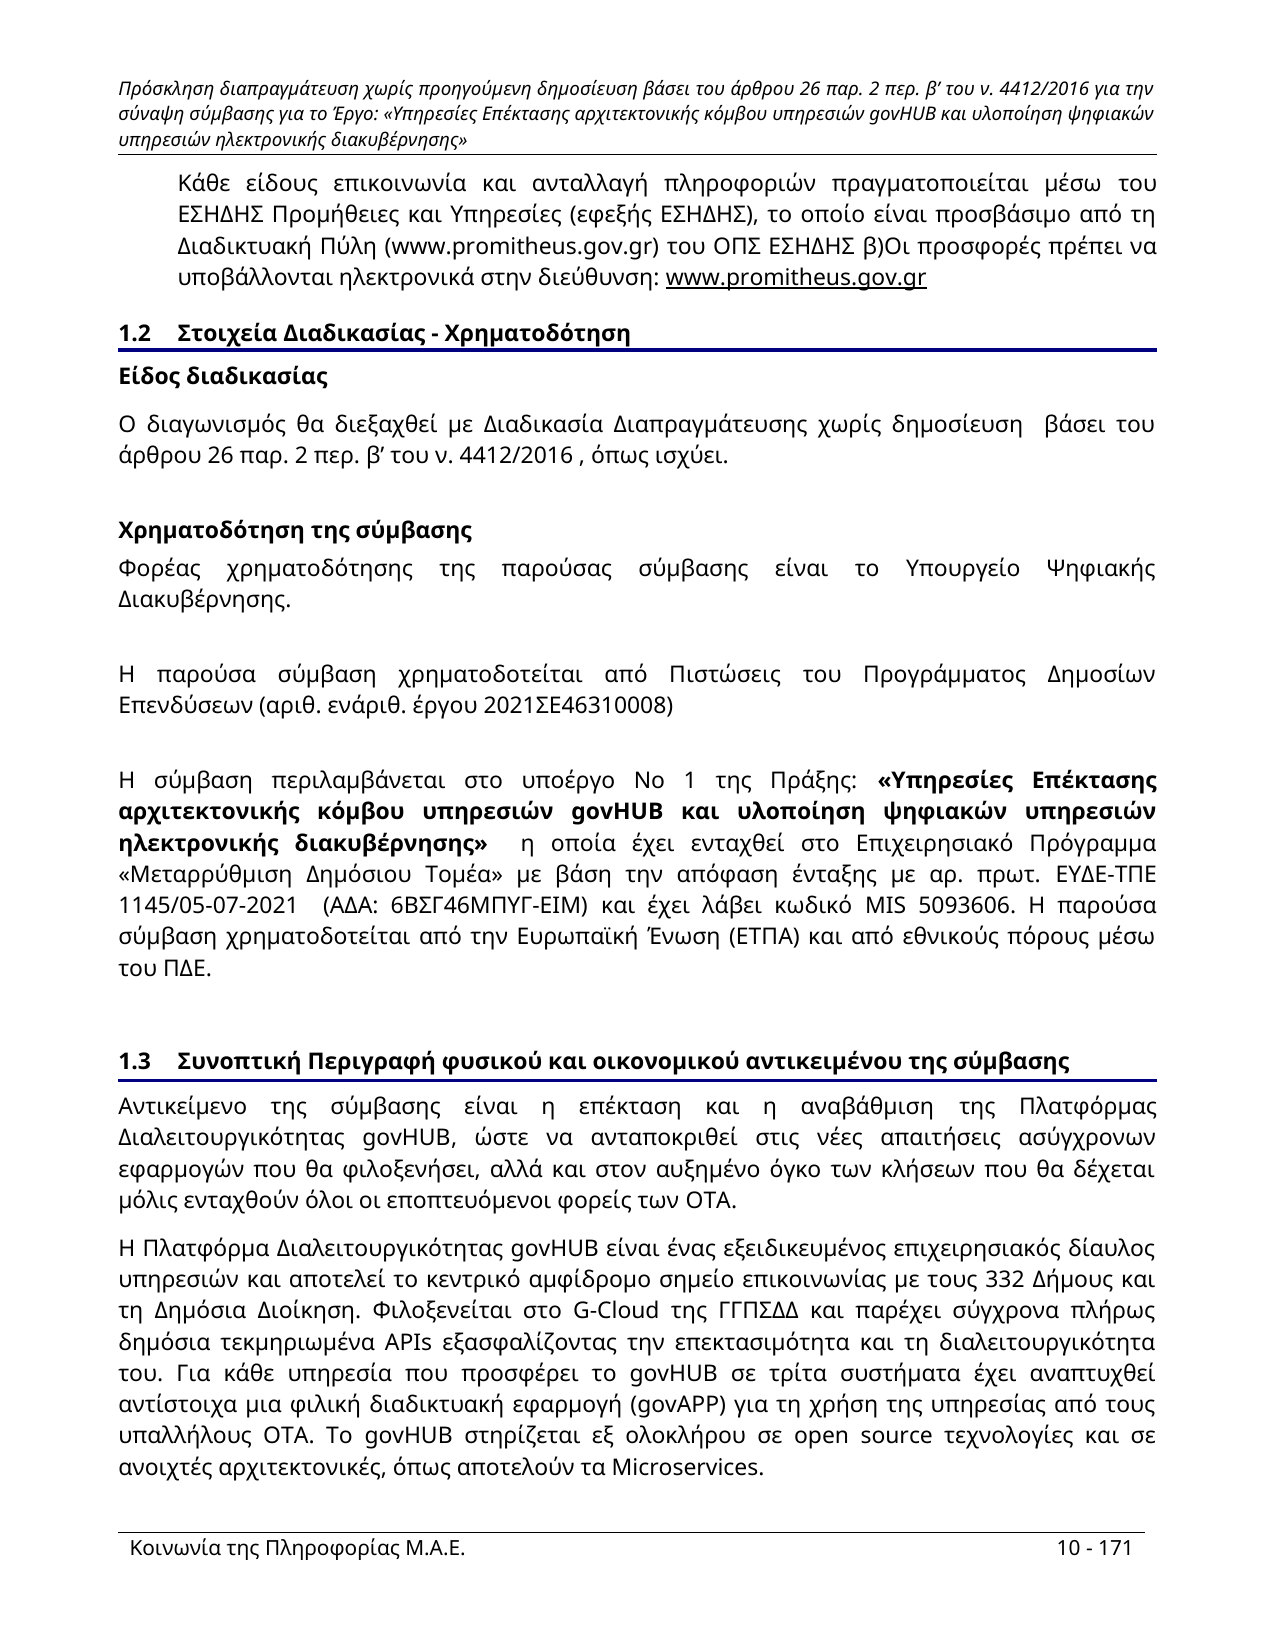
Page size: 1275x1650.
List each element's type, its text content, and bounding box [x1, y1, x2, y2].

text Η σύμβαση περιλαμβάνεται στο υποέργο Νο 1 της Πράξης: «Υπηρεσίες Επέκτασης αρχιτεκτονικής κόμβου υπηρεσιών govHUB και υλοποίηση ψηφιακών υπηρεσιών ηλεκτρονικής διακυβέρνησης» η οποία έχει ενταχθεί στο Επιχειρησιακό Πρόγραμμα «Μεταρρύθμιση Δημόσιου Τομέα» με βάση την απόφαση ένταξης με αρ. πρωτ. ΕΥΔΕ-ΤΠΕ 1145/05-07-2021 (ΑΔΑ: 6ΒΣΓ46ΜΠΥΓ-ΕΙΜ) και έχει λάβει κωδικό MIS 5093606. Η παρούσα σύμβαση χρηματοδοτείται από την Ευρωπαϊκή Ένωση (ΕΤΠΑ) και από εθνικούς πόρους μέσω του ΠΔΕ. [118, 764, 1157, 983]
subtitle Στοιχεία Διαδικασίας - Χρηματοδότηση [118, 317, 1157, 348]
text Η παρούσα σύμβαση χρηματοδοτείται από Πιστώσεις του Προγράμματος Δημοσίων Επενδύσεων (αριθ. ενάριθ. έργου 2021ΣΕ46310008) [118, 658, 1157, 720]
text Η Πλατφόρμα Διαλειτουργικότητας govHUB είναι ένας εξειδικευμένος επιχειρησιακός δίαυλος υπηρεσιών και αποτελεί το κεντρικό αμφίδρομο σημείο επικοινωνίας με τους 332 Δήμους και τη Δημόσια Διοίκηση. Φιλοξενείται στο G-Cloud της ΓΓΠΣΔΔ και παρέχει σύγχρονα πλήρως δημόσια τεκμηριωμένα APIs εξασφαλίζοντας την επεκτασιμότητα και τη διαλειτουργικότητα του. Για κάθε υπηρεσία που προσφέρει το govHUB σε τρίτα συστήματα έχει αναπτυχθεί αντίστοιχα μια φιλική διαδικτυακή εφαρμογή (govAPP) για τη χρήση της υπηρεσίας από τους υπαλλήλους ΟΤΑ. Το govHUB στηρίζεται εξ ολοκλήρου σε open source τεχνολογίες και σε ανοιχτές αρχιτεκτονικές, όπως αποτελούν τα Microservices. [118, 1232, 1157, 1482]
text Είδος διαδικασίας [118, 360, 1157, 391]
subtitle Συνοπτική Περιγραφή φυσικού και οικονομικού αντικειμένου της σύμβασης [118, 1045, 1157, 1079]
text Ο διαγωνισμός θα διεξαχθεί με Διαδικασία Διαπραγμάτευσης χωρίς δημοσίευση βάσει του άρθρου 26 παρ. 2 περ. β’ του ν. 4412/2016 , όπως ισχύει. [118, 408, 1157, 470]
text Χρηματοδότηση της σύμβασης [118, 514, 1157, 545]
text Κάθε είδους επικοινωνία και ανταλλαγή πληροφοριών πραγματοποιείται μέσω του ΕΣΗΔΗΣ Προμήθειες και Υπηρεσίες (εφεξής ΕΣΗΔΗΣ), το οποίο είναι προσβάσιμο από τη Διαδικτυακή Πύλη (www.promitheus.gov.gr) του ΟΠΣ ΕΣΗΔΗΣ β)Οι προσφορές πρέπει να υποβάλλονται ηλεκτρονικά στην διεύθυνση: www.promitheus.gov.gr [177, 167, 1157, 292]
text Αντικείμενο της σύμβασης είναι η επέκταση και η αναβάθμιση της Πλατφόρμας Διαλειτουργικότητας govHUB, ώστε να ανταποκριθεί στις νέες απαιτήσεις ασύγχρονων εφαρμογών που θα φιλοξενήσει, αλλά και στον αυξημένο όγκο των κλήσεων που θα δέχεται μόλις ενταχθούν όλοι οι εποπτευόμενοι φορείς των OTA. [118, 1090, 1157, 1215]
text Φορέας χρηματοδότησης της παρούσας σύμβασης είναι το Υπουργείο Ψηφιακής Διακυβέρνησης. [118, 552, 1157, 614]
